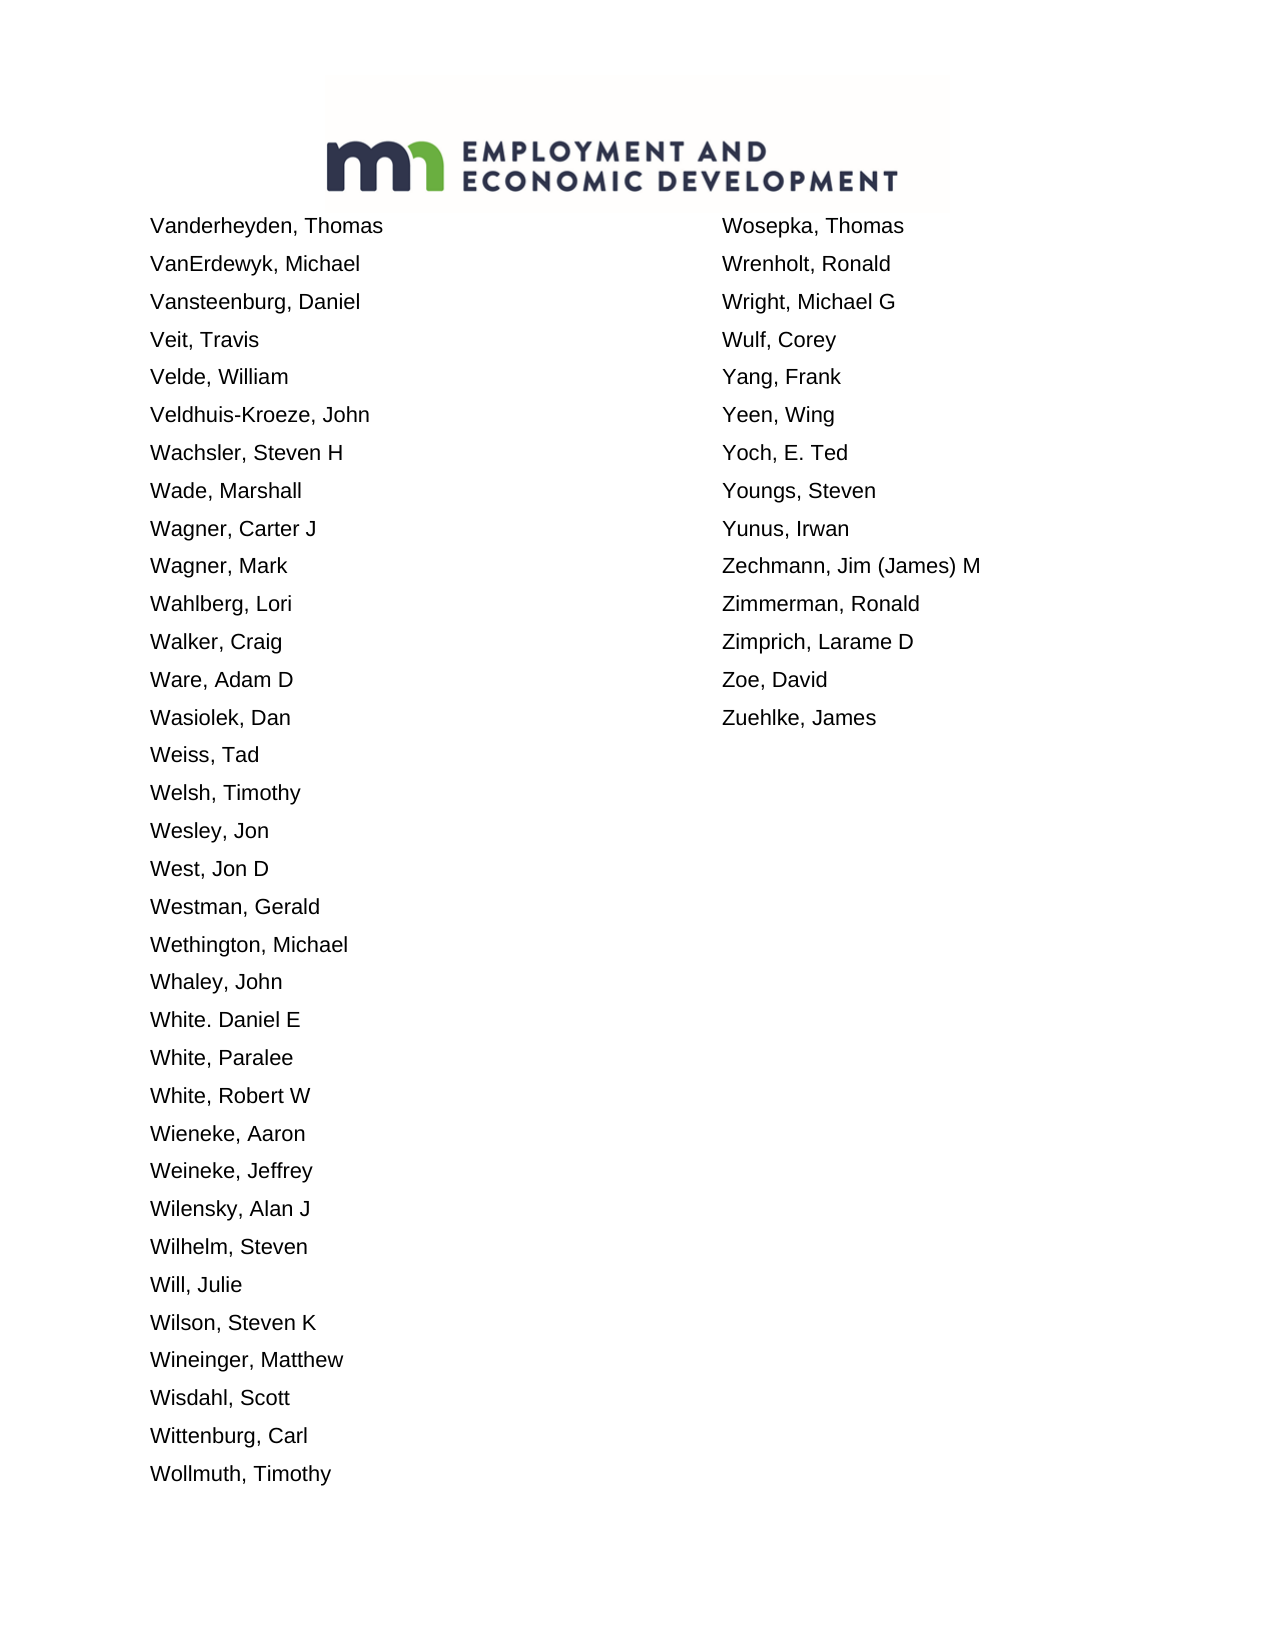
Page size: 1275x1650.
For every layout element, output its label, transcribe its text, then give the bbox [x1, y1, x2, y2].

text White. Daniel E [150, 1007, 553, 1032]
text Yunus, Irwan [722, 516, 1125, 541]
text Wineinger, Matthew [150, 1347, 553, 1373]
text Wagner, Carter J [150, 516, 553, 541]
text Wesley, Jon [150, 818, 553, 843]
text Zimprich, Larame D [722, 629, 1125, 654]
text Wrenholt, Ronald [722, 251, 1125, 276]
text Wahlberg, Lori [150, 591, 553, 616]
text Wilhelm, Steven [150, 1234, 553, 1259]
text Yoch, E. Ted [722, 440, 1125, 465]
text Wieneke, Aaron [150, 1121, 553, 1146]
text West, Jon D [150, 856, 553, 881]
text Wasiolek, Dan [150, 704, 553, 730]
text Will, Julie [150, 1272, 553, 1297]
text Wilensky, Alan J [150, 1196, 553, 1221]
text Yeen, Wing [722, 402, 1125, 427]
text Wagner, Mark [150, 553, 553, 578]
text Vansteenburg, Daniel [150, 289, 553, 314]
text Zoe, David [722, 667, 1125, 692]
text Wosepka, Thomas [722, 213, 1125, 238]
text Zimmerman, Ronald [722, 591, 1125, 616]
text Velde, William [150, 364, 553, 389]
text Welsh, Timothy [150, 780, 553, 805]
text Weineke, Jeffrey [150, 1158, 553, 1183]
text Wilson, Steven K [150, 1309, 553, 1335]
text Walker, Craig [150, 629, 553, 654]
text Wisdahl, Scott [150, 1385, 553, 1410]
text Wethington, Michael [150, 931, 553, 957]
text Youngs, Steven [722, 478, 1125, 503]
text Wollmuth, Timothy [150, 1461, 553, 1486]
text White, Paralee [150, 1045, 553, 1070]
text Vanderheyden, Thomas [150, 213, 553, 238]
text Ware, Adam D [150, 667, 553, 692]
text VanErdewyk, Michael [150, 251, 553, 276]
text Wittenburg, Carl [150, 1423, 553, 1448]
text Wulf, Corey [722, 326, 1125, 352]
picture [325, 75, 951, 213]
text Wachsler, Steven H [150, 440, 553, 465]
text Westman, Gerald [150, 894, 553, 919]
text Whaley, John [150, 969, 553, 994]
text Veldhuis-Kroeze, John [150, 402, 553, 427]
text Zuehlke, James [722, 704, 1125, 730]
text Weiss, Tad [150, 742, 553, 768]
text Wright, Michael G [722, 289, 1125, 314]
text Wade, Marshall [150, 478, 553, 503]
text Zechmann, Jim (James) M [722, 553, 1125, 578]
text Veit, Travis [150, 326, 553, 352]
text White, Robert W [150, 1083, 553, 1108]
text Yang, Frank [722, 364, 1125, 389]
